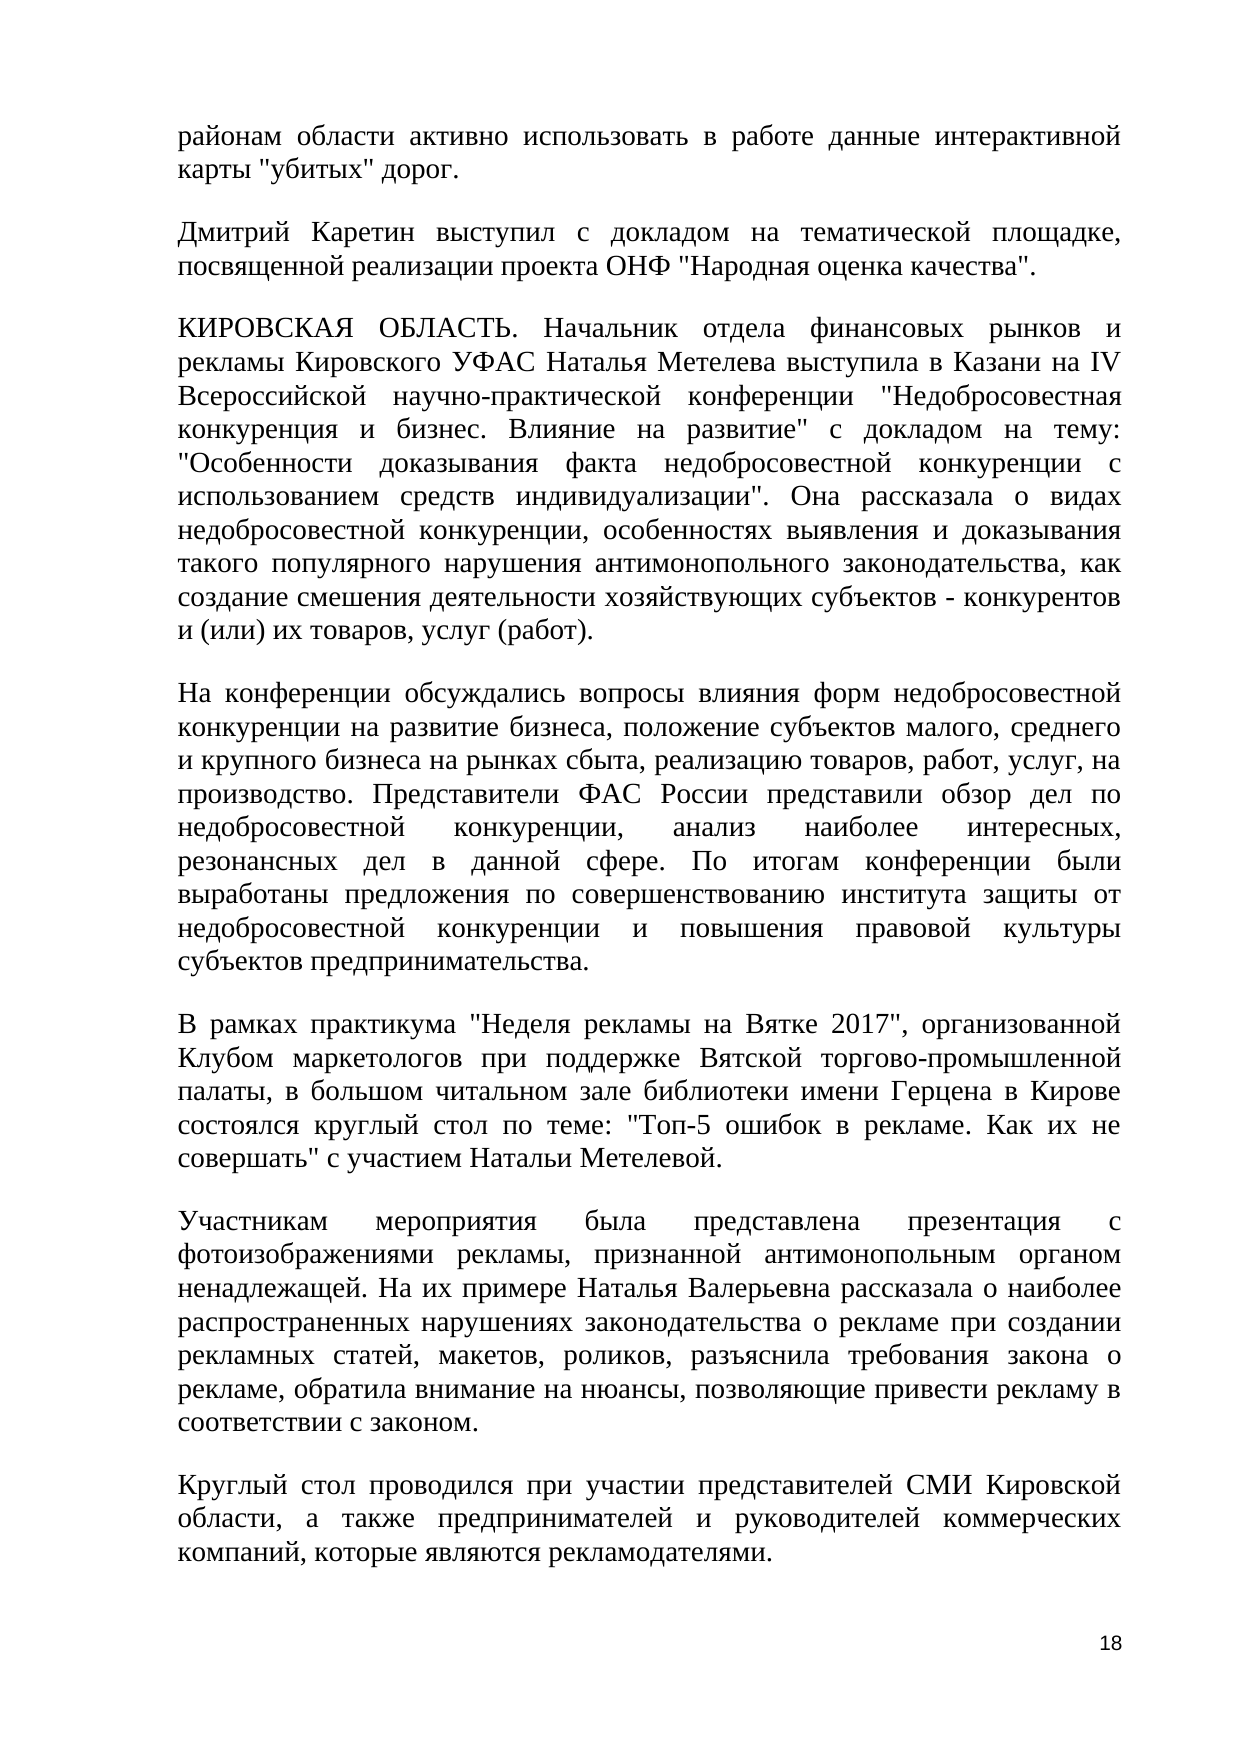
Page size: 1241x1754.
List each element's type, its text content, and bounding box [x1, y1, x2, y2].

text Участникам мероприятия была представлена презентация с фотоизображениями рекламы, признанной антимонопольным органом ненадлежащей. На их примере Наталья Валерьевна рассказала о наиболее распространенных нарушениях законодательства о рекламе при создании рекламных статей, макетов, роликов, разъяснила требования закона о рекламе, обратила внимание на нюансы, позволяющие привести рекламу в соответствии с законом. [177, 1203, 1122, 1438]
text Круглый стол проводился при участии представителей СМИ Кировской области, а также предпринимателей и руководителей коммерческих компаний, которые являются рекламодателями. [177, 1467, 1122, 1568]
text КИРОВСКАЯ ОБЛАСТЬ. Начальник отдела финансовых рынков и рекламы Кировского УФАС Наталья Метелева выступила в Казани на IV Всероссийской научно-практической конференции "Недобросовестная конкуренция и бизнес. Влияние на развитие" с докладом на тему: "Особенности доказывания факта недобросовестной конкуренции с использованием средств индивидуализации". Она рассказала о видах недобросовестной конкуренции, особенностях выявления и доказывания такого популярного нарушения антимонопольного законодательства, как создание смешения деятельности хозяйствующих субъектов - конкурентов и (или) их товаров, услуг (работ). [177, 311, 1122, 646]
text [177, 118, 1122, 185]
text В рамках практикума "Неделя рекламы на Вятке 2017", организованной Клубом маркетологов при поддержке Вятской торгово-промышленной палаты, в большом читальном зале библиотеки имени Герцена в Кирове состоялся круглый стол по теме: "Топ-5 ошибок в рекламе. Как их не совершать" с участием Натальи Метелевой. [177, 1006, 1122, 1174]
text Дмитрий Каретин выступил с докладом на тематической площадке, посвященной реализации проекта ОНФ "Народная оценка качества". [177, 214, 1122, 281]
text На конференции обсуждались вопросы влияния форм недобросовестной конкуренции на развитие бизнеса, положение субъектов малого, среднего и крупного бизнеса на рынках сбыта, реализацию товаров, работ, услуг, на производство. Представители ФАС России представили обзор дел по недобросовестной конкуренции, анализ наиболее интересных, резонансных дел в данной сфере. По итогам конференции были выработаны предложения по совершенствованию института защиты от недобросовестной конкуренции и повышения правовой культуры субъектов предпринимательства. [177, 675, 1122, 977]
